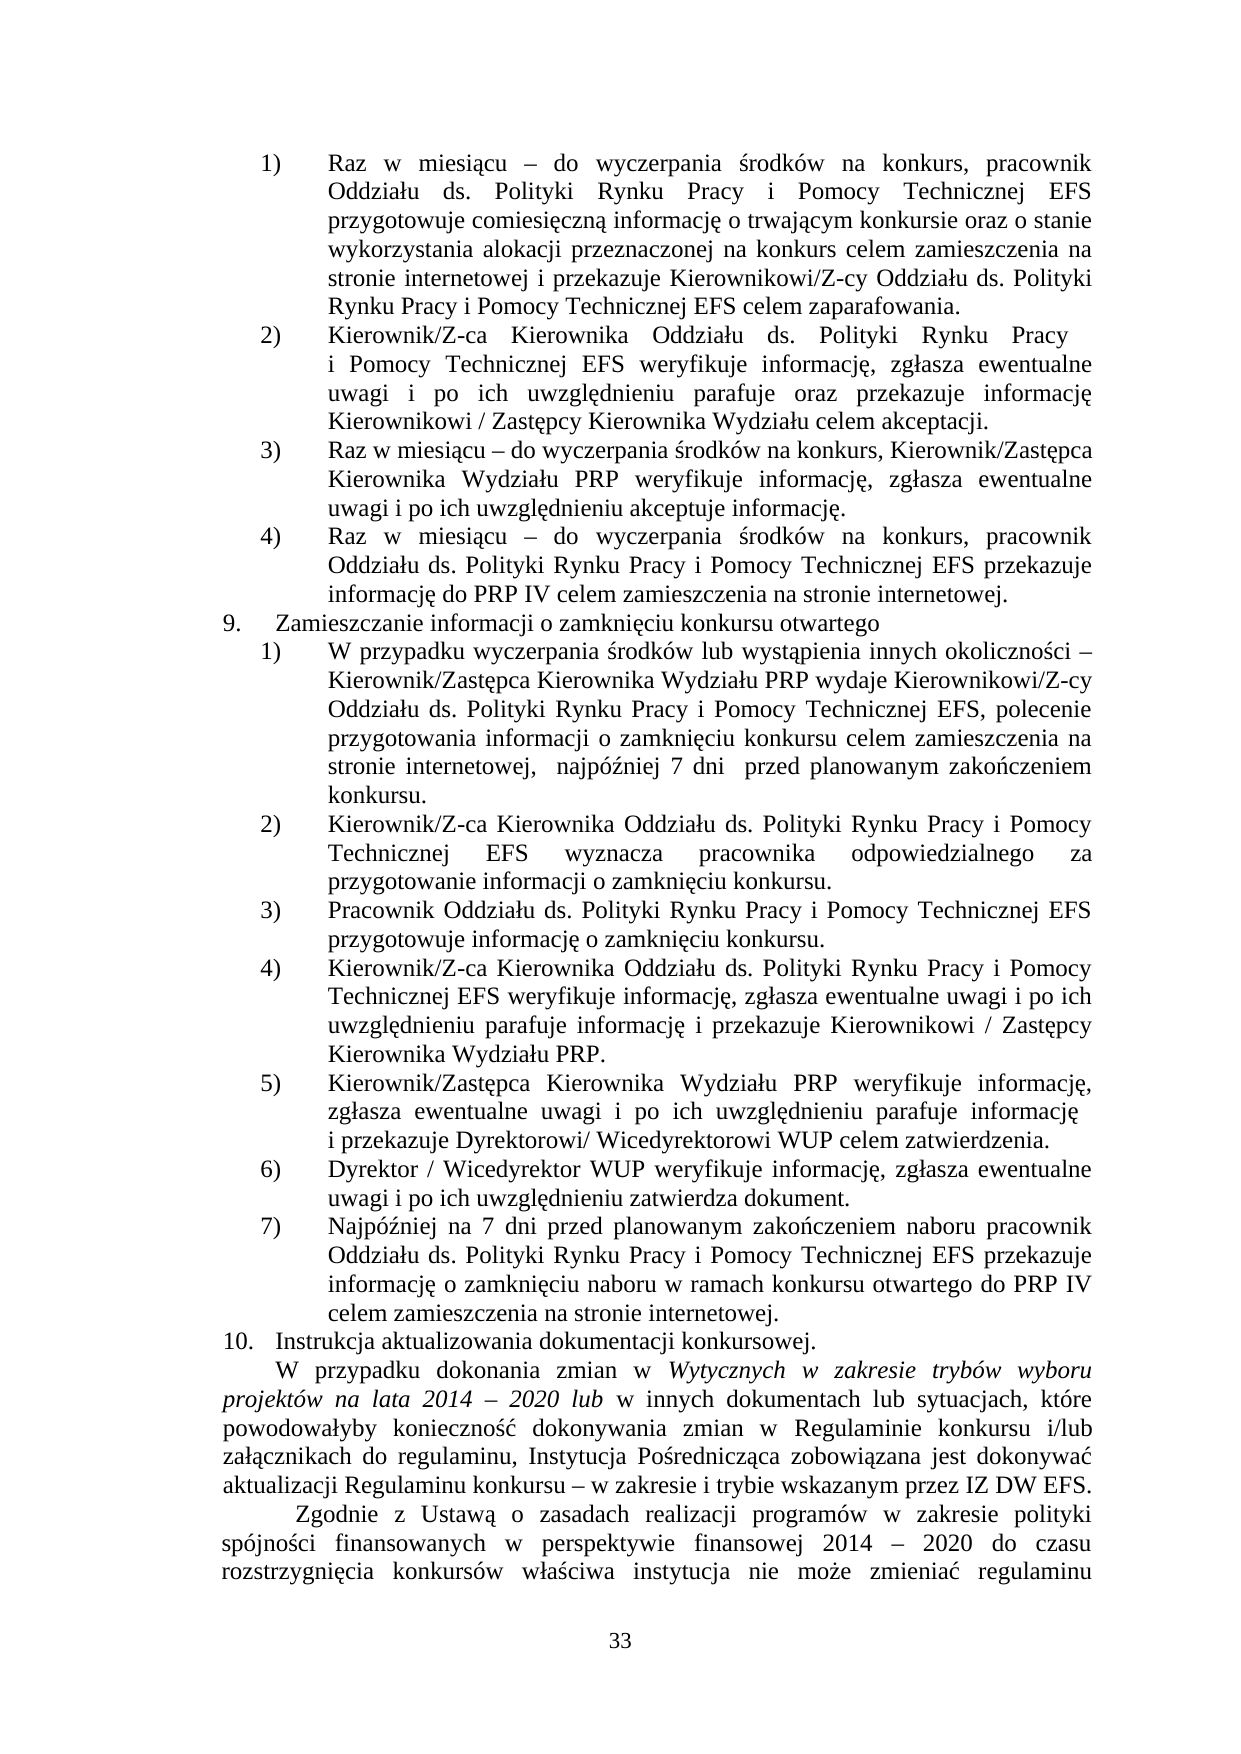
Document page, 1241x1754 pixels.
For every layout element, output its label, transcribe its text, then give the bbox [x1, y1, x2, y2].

list Kierownik/Z-ca Kierownika Oddziału ds. Polityki Rynku Pracy i Pomocy Technicznej EFS wyznacza pracownika odpowiedzialnego za przygotowanie informacji o zamknięciu konkursu. [260, 809, 1093, 895]
list Zamieszczanie informacji o zamknięciu konkursu otwartego [223, 608, 1093, 636]
list Pracownik Oddziału ds. Polityki Rynku Pracy i Pomocy Technicznej EFS przygotowuje informację o zamknięciu konkursu. [260, 895, 1093, 953]
list Kierownik/Z-ca Kierownika Oddziału ds. Polityki Rynku Pracy i Pomocy Technicznej EFS weryfikuje informację, zgłasza ewentualne uwagi i po ich uwzględnieniu parafuje informację i przekazuje Kierownikowi / Zastępcy Kierownika Wydziału PRP. [260, 953, 1093, 1068]
text W przypadku dokonania zmian w Wytycznych w zakresie trybów wyboru projektów na lata 2014 – 2020 lub w innych dokumentach lub sytuacjach, które powodowałyby konieczność dokonywania zmian w Regulaminie konkursu i/lub załącznikach do regulaminu, Instytucja Pośrednicząca zobowiązana jest dokonywać aktualizacji Regulaminu konkursu – w zakresie i trybie wskazanym przez IZ DW EFS. [223, 1355, 1093, 1499]
list Dyrektor / Wicedyrektor WUP weryfikuje informację, zgłasza ewentualne uwagi i po ich uwzględnieniu zatwierdza dokument. [260, 1154, 1093, 1211]
list Instrukcja aktualizowania dokumentacji konkursowej. [223, 1326, 1093, 1355]
list Raz w miesiącu – do wyczerpania środków na konkurs, pracownik Oddziału ds. Polityki Rynku Pracy i Pomocy Technicznej EFS przekazuje informację do PRP IV celem zamieszczenia na stronie internetowej. [260, 521, 1093, 608]
list Kierownik/Z-ca Kierownika Oddziału ds. Polityki Rynku Pracy i Pomocy Technicznej EFS weryfikuje informację, zgłasza ewentualne uwagi i po ich uwzględnieniu parafuje oraz przekazuje informację Kierownikowi / Zastępcy Kierownika Wydziału celem akceptacji. [260, 320, 1093, 435]
list Raz w miesiącu – do wyczerpania środków na konkurs, Kierownik/Zastępca Kierownika Wydziału PRP weryfikuje informację, zgłasza ewentualne uwagi i po ich uwzględnieniu akceptuje informację. [260, 435, 1093, 521]
list Raz w miesiącu – do wyczerpania środków na konkurs, pracownik Oddziału ds. Polityki Rynku Pracy i Pomocy Technicznej EFS przygotowuje comiesięczną informację o trwającym konkursie oraz o stanie wykorzystania alokacji przeznaczonej na konkurs celem zamieszczenia na stronie internetowej i przekazuje Kierownikowi/Z-cy Oddziału ds. Polityki Rynku Pracy i Pomocy Technicznej EFS celem zaparafowania. [260, 148, 1093, 320]
list Najpóźniej na 7 dni przed planowanym zakończeniem naboru pracownik Oddziału ds. Polityki Rynku Pracy i Pomocy Technicznej EFS przekazuje informację o zamknięciu naboru w ramach konkursu otwartego do PRP IV celem zamieszczenia na stronie internetowej. [260, 1211, 1093, 1326]
list W przypadku wyczerpania środków lub wystąpienia innych okoliczności – Kierownik/Zastępca Kierownika Wydziału PRP wydaje Kierownikowi/Z-cy Oddziału ds. Polityki Rynku Pracy i Pomocy Technicznej EFS, polecenie przygotowania informacji o zamknięciu konkursu celem zamieszczenia na stronie internetowej, najpóźniej 7 dni przed planowanym zakończeniem konkursu. [260, 636, 1093, 809]
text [221, 1499, 1093, 1585]
list Kierownik/Zastępca Kierownika Wydziału PRP weryfikuje informację, zgłasza ewentualne uwagi i po ich uwzględnieniu parafuje informację i przekazuje Dyrektorowi/ Wicedyrektorowi WUP celem zatwierdzenia. [260, 1068, 1093, 1154]
